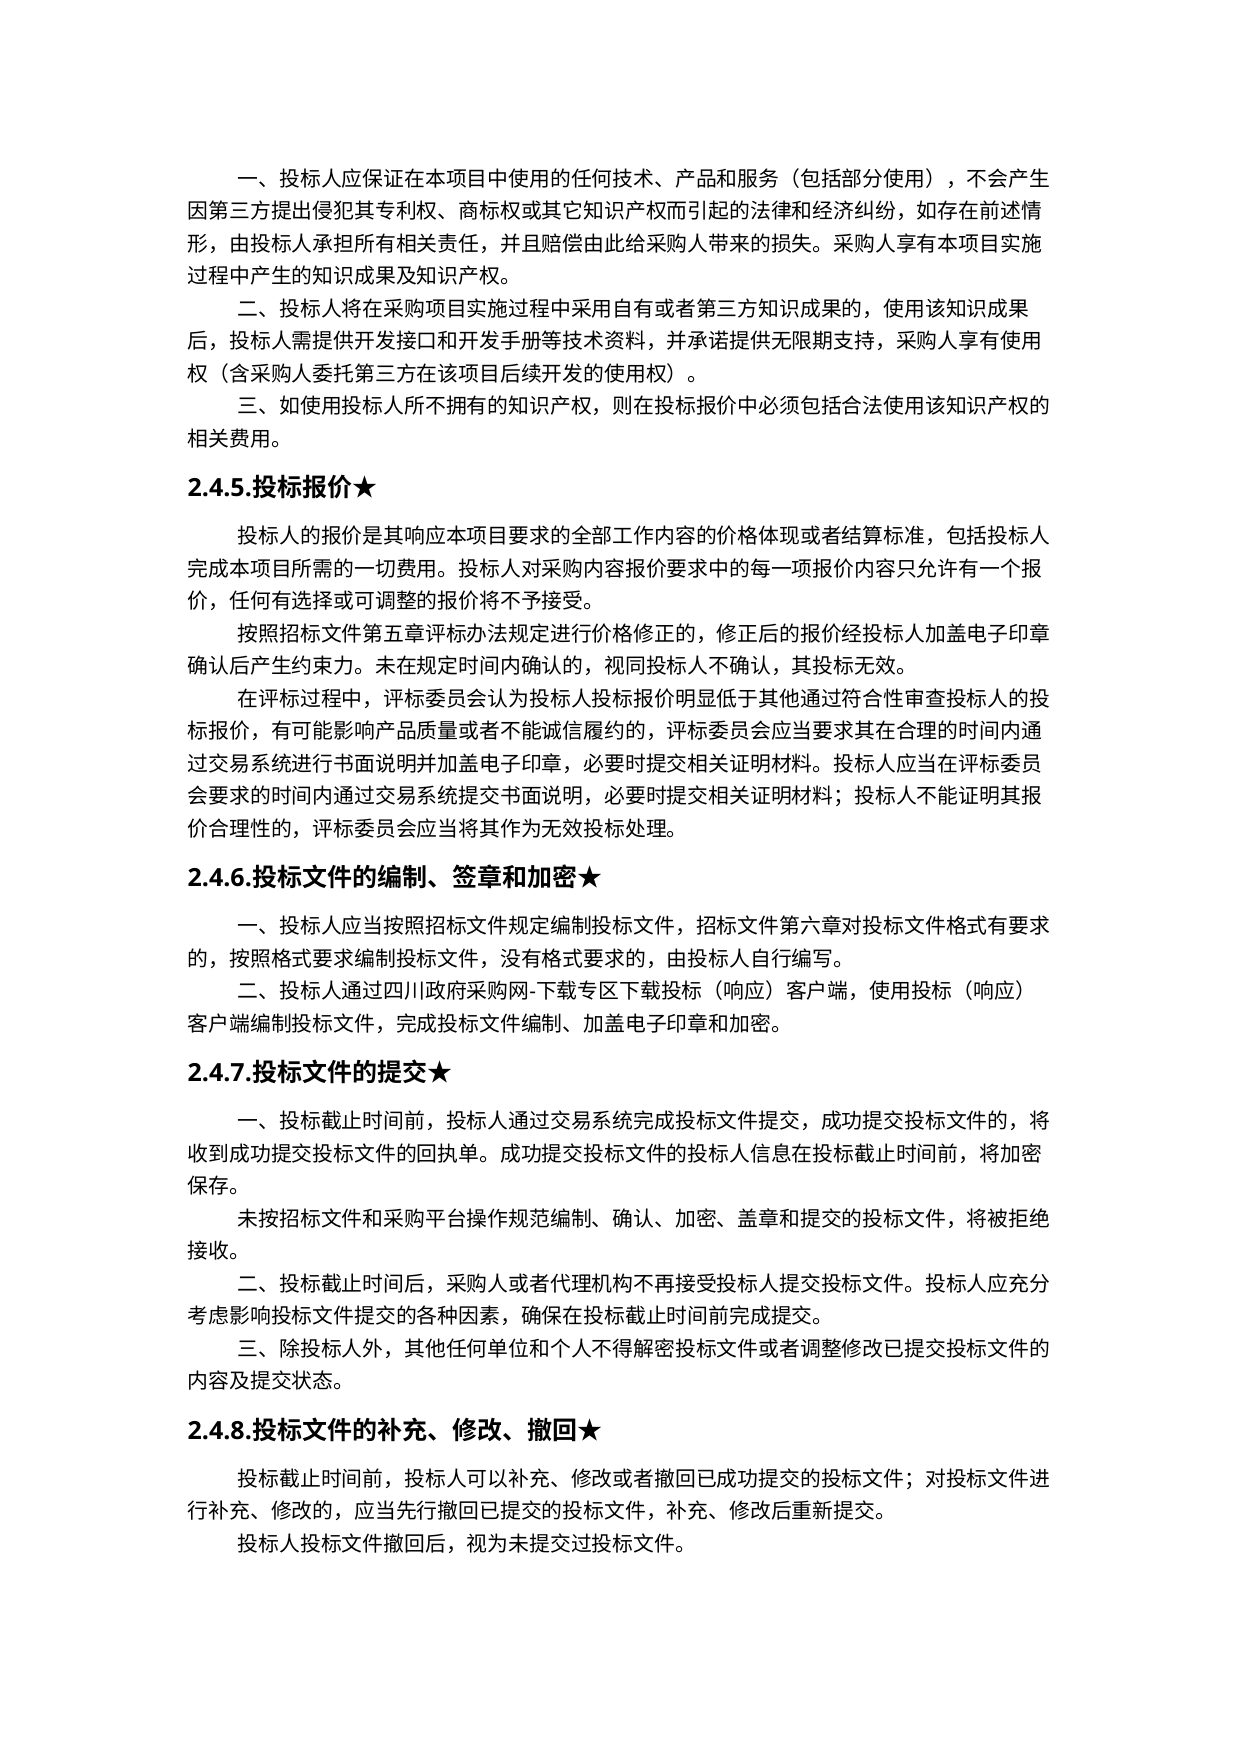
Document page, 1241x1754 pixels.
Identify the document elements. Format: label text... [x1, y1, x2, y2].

text 2.4.8.投标文件的补充、修改、撤回★ [187, 1397, 1053, 1462]
text 三、如使用投标人所不拥有的知识产权，则在投标报价中必须包括合法使用该知识产权的相关费用。 [187, 389, 1053, 454]
text 在评标过程中，评标委员会认为投标人投标报价明显低于其他通过符合性审查投标人的投标报价，有可能影响产品质量或者不能诚信履约的，评标委员会应当要求其在合理的时间内通过交易系统进行书面说明并加盖电子印章，必要时提交相关证明材料。投标人应当在评标委员会要求的时间内通过交易系统提交书面说明，必要时提交相关证明材料；投标人不能证明其报价合理性的，评标委员会应当将其作为无效投标处理。 [187, 682, 1053, 844]
text 未按招标文件和采购平台操作规范编制、确认、加密、盖章和提交的投标文件，将被拒绝接收。 [187, 1202, 1053, 1267]
text 三、除投标人外，其他任何单位和个人不得解密投标文件或者调整修改已提交投标文件的内容及提交状态。 [187, 1332, 1053, 1397]
text 2.4.6.投标文件的编制、签章和加密★ [187, 844, 1053, 909]
text 二、投标人通过四川政府采购网-下载专区下载投标（响应）客户端，使用投标（响应）客户端编制投标文件，完成投标文件编制、加盖电子印章和加密。 [187, 974, 1053, 1039]
text 一、投标人应保证在本项目中使用的任何技术、产品和服务（包括部分使用），不会产生因第三方提出侵犯其专利权、商标权或其它知识产权而引起的法律和经济纠纷，如存在前述情形，由投标人承担所有相关责任，并且赔偿由此给采购人带来的损失。采购人享有本项目实施过程中产生的知识成果及知识产权。 [187, 162, 1053, 292]
text 投标人投标文件撤回后，视为未提交过投标文件。 [187, 1527, 1053, 1559]
text 一、投标截止时间前，投标人通过交易系统完成投标文件提交，成功提交投标文件的，将收到成功提交投标文件的回执单。成功提交投标文件的投标人信息在投标截止时间前，将加密保存。 [187, 1104, 1053, 1202]
text 2.4.7.投标文件的提交★ [187, 1039, 1053, 1104]
text 一、投标人应当按照招标文件规定编制投标文件，招标文件第六章对投标文件格式有要求的，按照格式要求编制投标文件，没有格式要求的，由投标人自行编写。 [187, 909, 1053, 974]
text 二、投标截止时间后，采购人或者代理机构不再接受投标人提交投标文件。投标人应充分考虑影响投标文件提交的各种因素，确保在投标截止时间前完成提交。 [187, 1267, 1053, 1332]
text 二、投标人将在采购项目实施过程中采用自有或者第三方知识成果的，使用该知识成果后，投标人需提供开发接口和开发手册等技术资料，并承诺提供无限期支持，采购人享有使用权（含采购人委托第三方在该项目后续开发的使用权）。 [187, 292, 1053, 389]
text 投标人的报价是其响应本项目要求的全部工作内容的价格体现或者结算标准，包括投标人完成本项目所需的一切费用。投标人对采购内容报价要求中的每一项报价内容只允许有一个报价，任何有选择或可调整的报价将不予接受。 [187, 519, 1053, 617]
text 按照招标文件第五章评标办法规定进行价格修正的，修正后的报价经投标人加盖电子印章确认后产生约束力。未在规定时间内确认的，视同投标人不确认，其投标无效。 [187, 617, 1053, 682]
text 投标截止时间前，投标人可以补充、修改或者撤回已成功提交的投标文件；对投标文件进行补充、修改的，应当先行撤回已提交的投标文件，补充、修改后重新提交。 [187, 1462, 1053, 1527]
text 2.4.5.投标报价★ [187, 454, 1053, 519]
